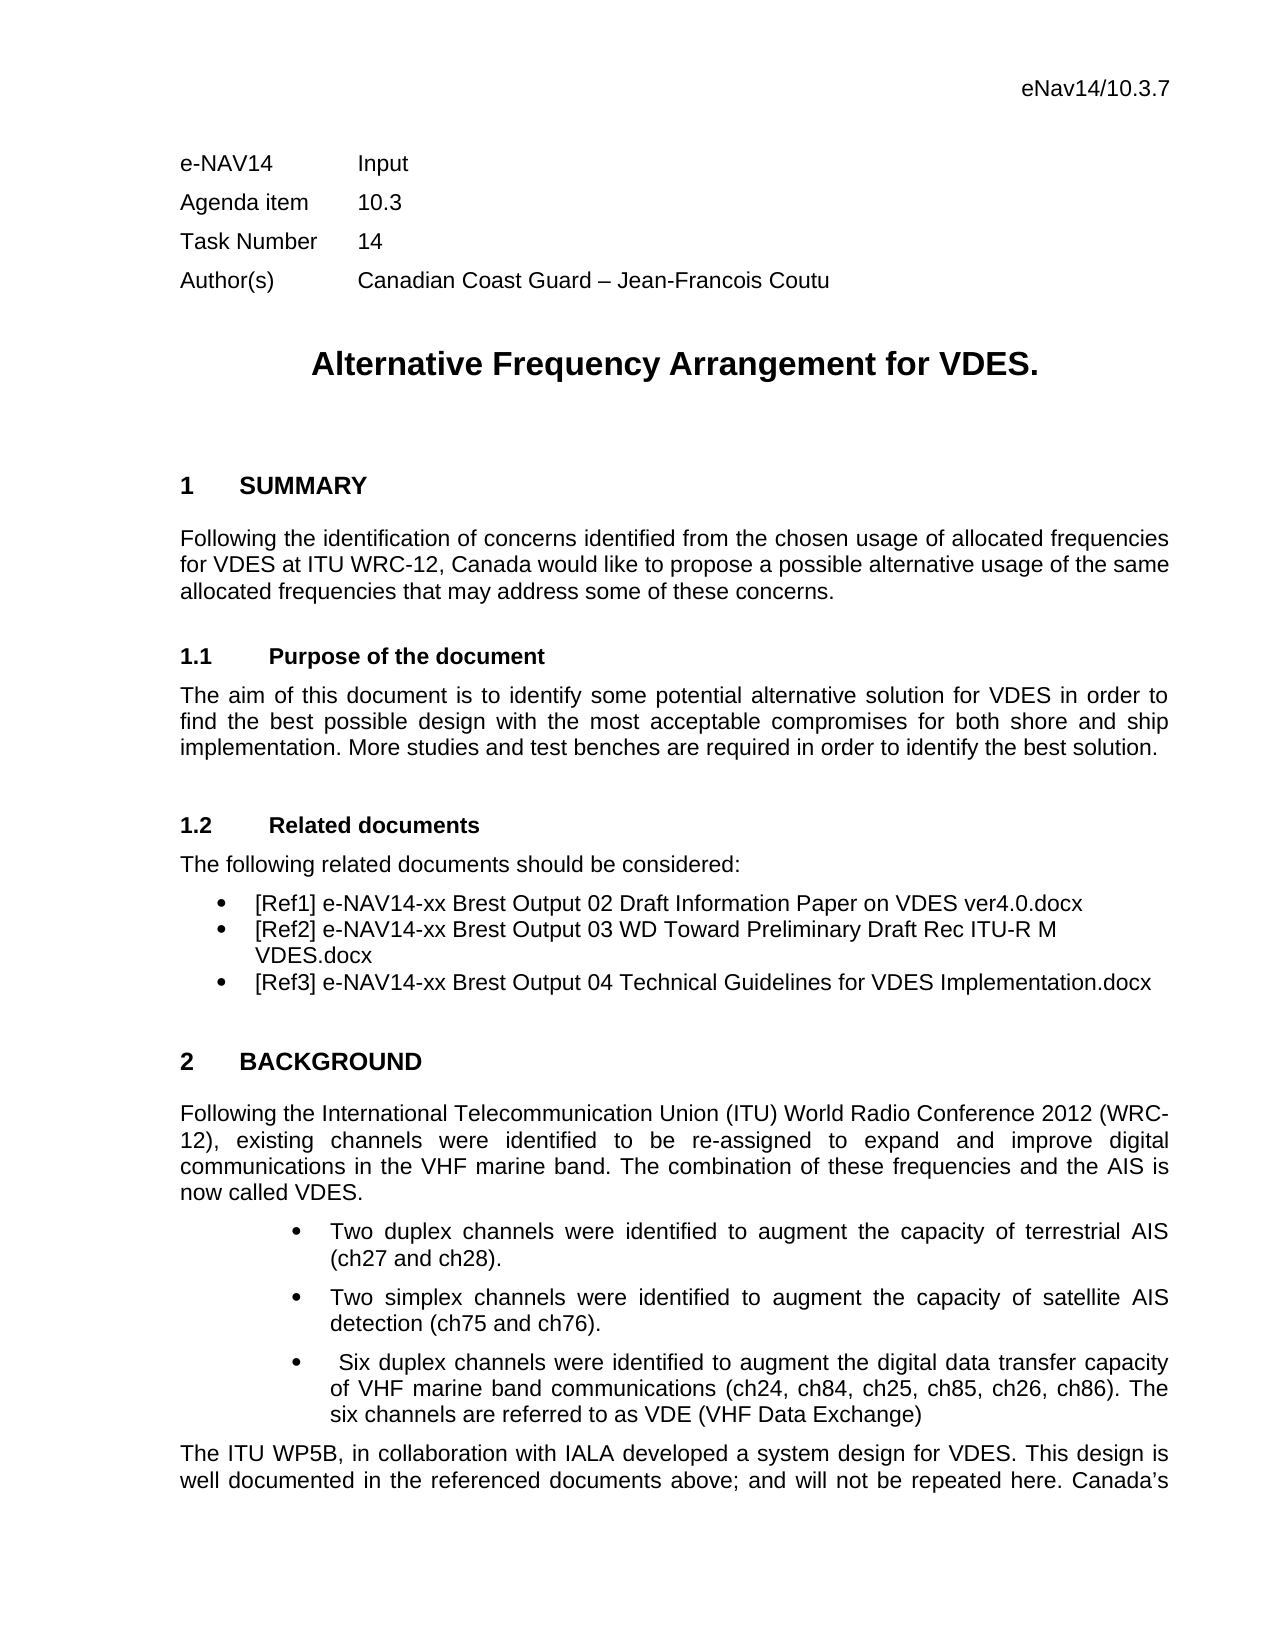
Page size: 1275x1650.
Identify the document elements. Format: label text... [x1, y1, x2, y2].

subtitle Related documents [180, 812, 1170, 838]
list Six duplex channels were identified to augment the digital data transfer capacity of VHF marine band communications (ch24, ch84, ch25, ch85, ch26, ch86). The six channels are referred to as VDE (VHF Data Exchange) [292, 1349, 1170, 1428]
list [Ref1] e-NAV14-xx Brest Output 02 Draft Information Paper on VDES ver4.0.docx [217, 890, 1170, 916]
text Following the identification of concerns identified from the chosen usage of allocated frequencies for VDES at ITU WRC-12, Canada would like to propose a possible alternative usage of the same allocated frequencies that may address some of these concerns. [180, 525, 1170, 604]
subtitle Background [180, 1047, 1170, 1075]
text Agenda item 10.3 [180, 189, 1170, 215]
subtitle Summary [180, 471, 1170, 500]
text The aim of this document is to identify some potential alternative solution for VDES in order to find the best possible design with the most acceptable compromises for both shore and ship implementation. More studies and test benches are required in order to identify the best solution. [180, 682, 1170, 761]
text Task Number 14 [180, 228, 1170, 254]
text e-NAV14 Input [180, 150, 1170, 176]
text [180, 1440, 1170, 1493]
list Two simplex channels were identified to augment the capacity of satellite AIS detection (ch75 and ch76). [292, 1283, 1170, 1336]
list [Ref3] e-NAV14-xx Brest Output 04 Technical Guidelines for VDES Implementation.docx [217, 969, 1170, 995]
list [Ref2] e-NAV14-xx Brest Output 03 WD Toward Preliminary Draft Rec ITU-R M VDES.docx [217, 916, 1170, 969]
title Alternative Frequency Arrangement for VDES. [180, 344, 1170, 383]
text Author(s) Canadian Coast Guard – Jean-Francois Coutu [180, 267, 1170, 293]
text The following related documents should be considered: [180, 851, 1170, 877]
text Following the International Telecommunication Union (ITU) World Radio Conference 2012 (WRC-12), existing channels were identified to be re-assigned to expand and improve digital communications in the VHF marine band. The combination of these frequencies and the AIS is now called VDES. [180, 1100, 1170, 1206]
subtitle Purpose of the document [180, 643, 1170, 669]
list Two duplex channels were identified to augment the capacity of terrestrial AIS (ch27 and ch28). [292, 1218, 1170, 1271]
